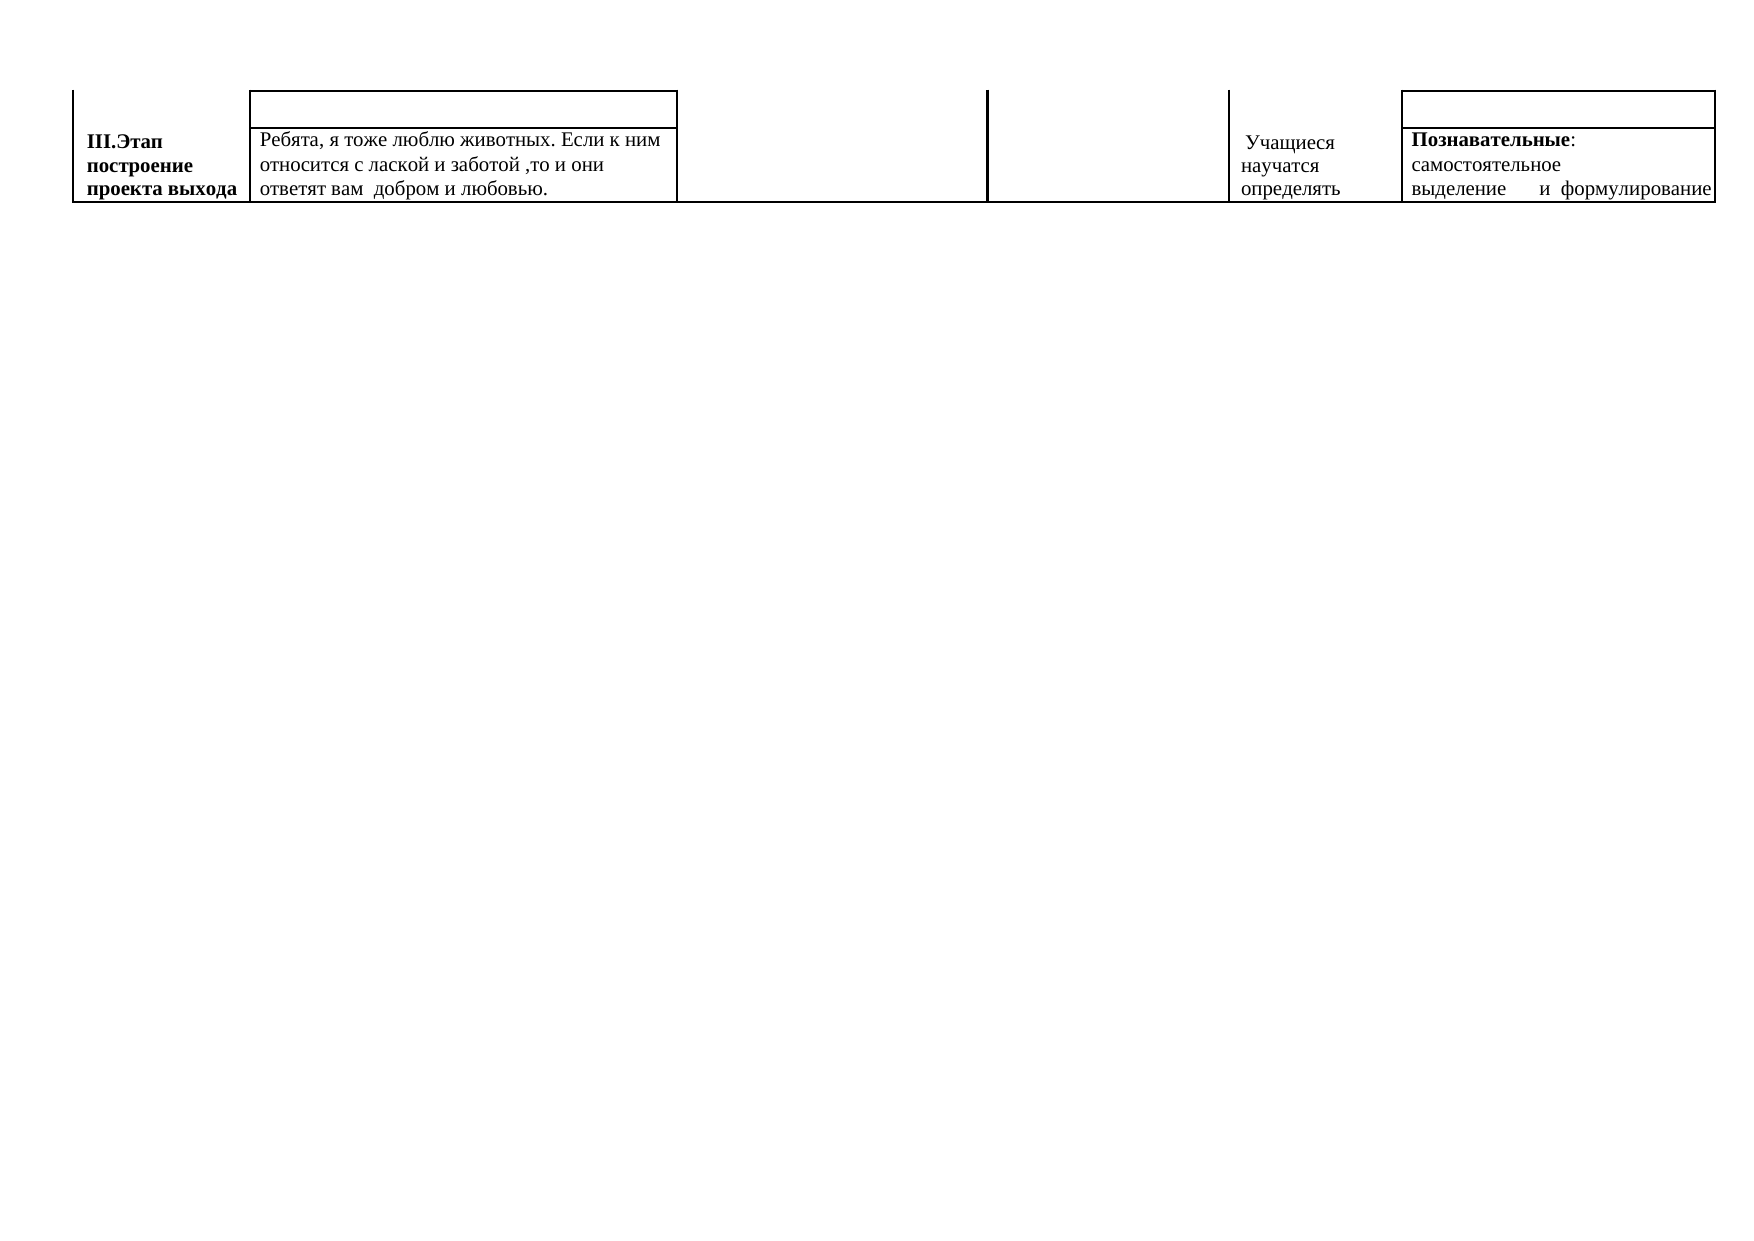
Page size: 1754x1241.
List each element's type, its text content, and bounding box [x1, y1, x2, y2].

table_cell III.Этап построение проекта выхода [74, 127, 249, 201]
table_cell Ребята, я тоже люблю животных. Если к ним [251, 129, 676, 151]
table_cell [1403, 92, 1714, 127]
table_cell Учащиеся научатся определять [1230, 127, 1401, 201]
table_cell [251, 92, 676, 127]
table_cell [989, 127, 1228, 201]
table_cell относится с лаской и заботой ,то и они [251, 151, 676, 176]
table_cell выделение [1403, 176, 1521, 201]
table_cell ответят вам добром и любовью. [251, 176, 676, 201]
table_cell [678, 127, 986, 201]
table_cell и формулирование [1521, 176, 1714, 201]
table_cell самостоятельное [1403, 151, 1714, 176]
table_cell Познавательные: [1403, 129, 1714, 151]
